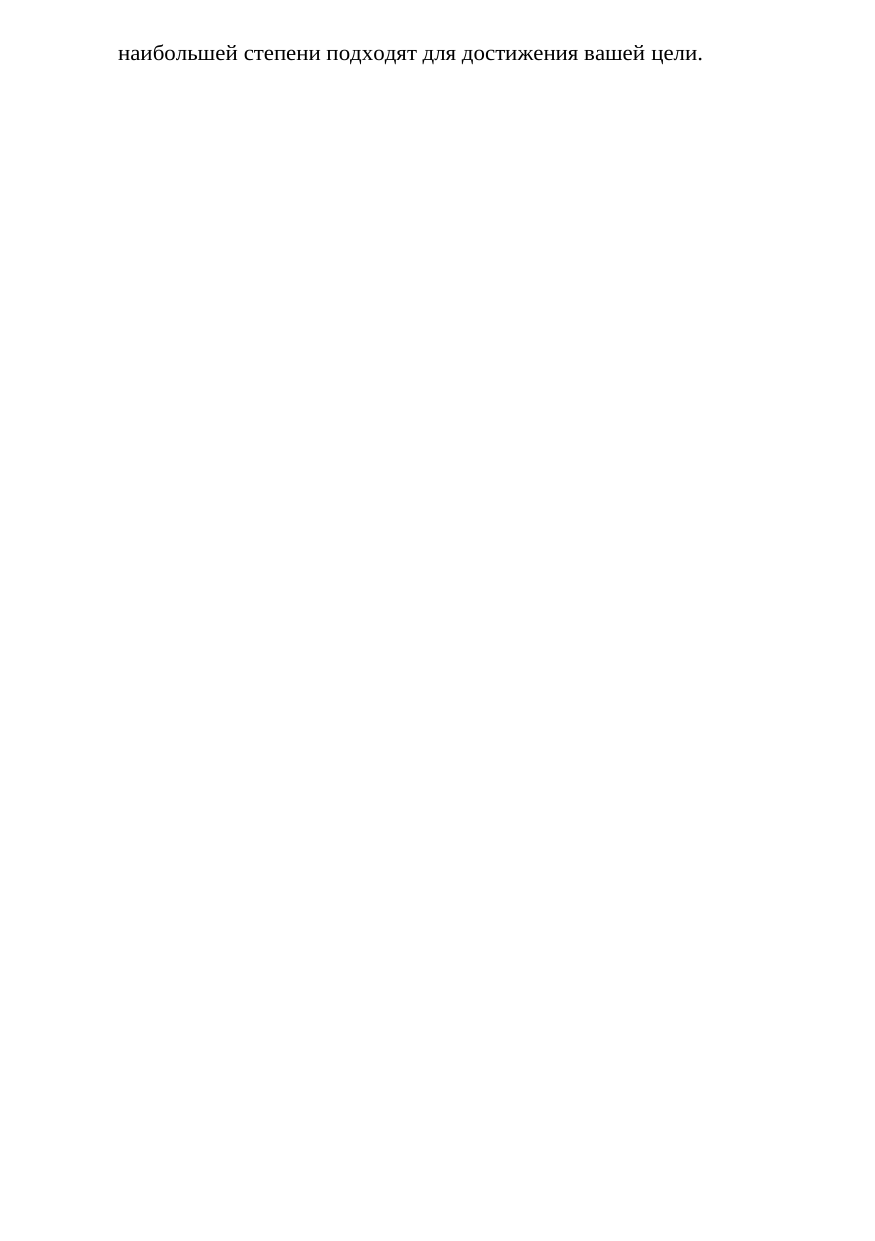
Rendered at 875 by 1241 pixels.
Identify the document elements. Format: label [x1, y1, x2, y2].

text [118, 39, 754, 65]
